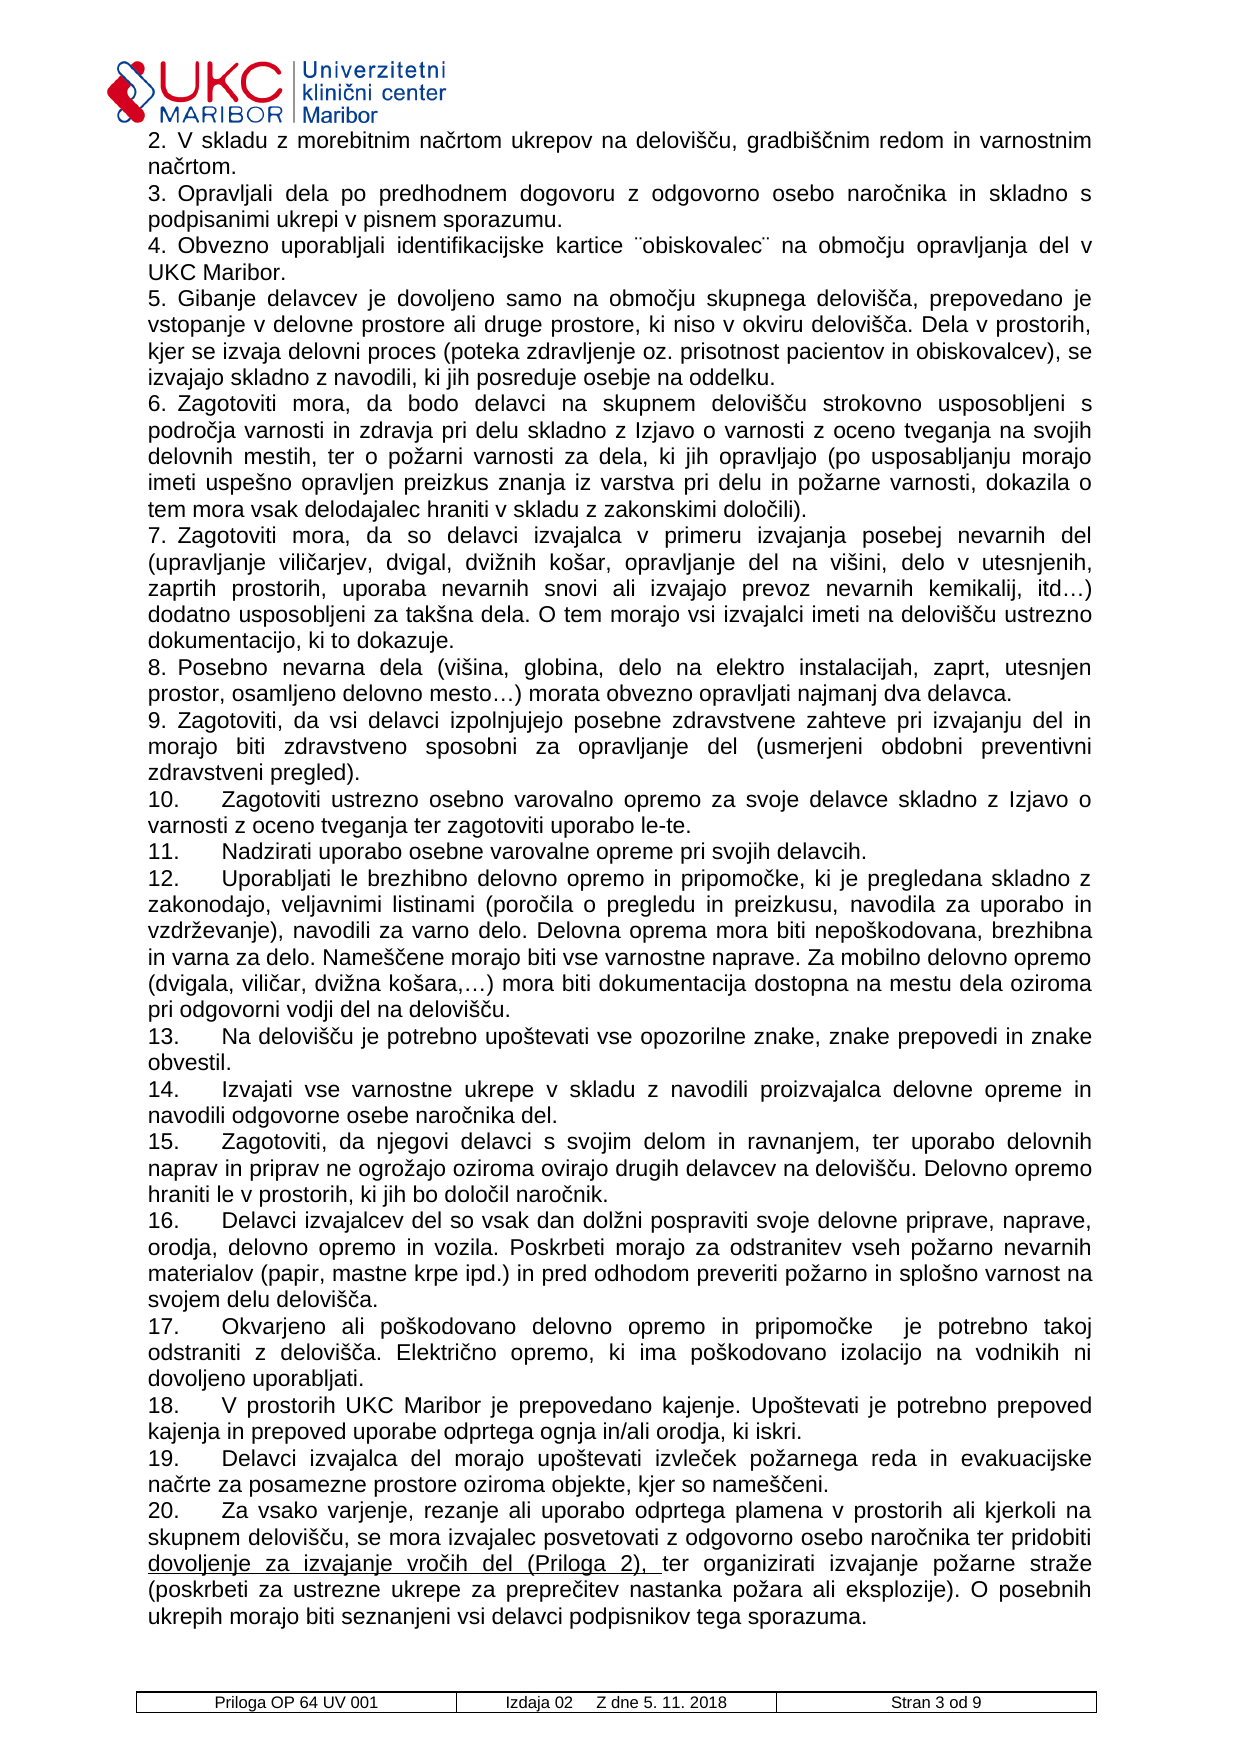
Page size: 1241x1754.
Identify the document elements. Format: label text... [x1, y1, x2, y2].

list Zagotoviti mora, da bodo delavci na skupnem delovišču strokovno usposobljeni s področja varnosti in zdravja pri delu skladno z Izjavo o varnosti z oceno tveganja na svojih delovnih mestih, ter o požarni varnosti za dela, ki jih opravljajo (po usposabljanju morajo imeti uspešno opravljen preizkus znanja iz varstva pri delu in požarne varnosti, dokazila o tem mora vsak delodajalec hraniti v skladu z zakonskimi določili). [148, 390, 1093, 522]
list V prostorih UKC Maribor je prepovedano kajenje. Upoštevati je potrebno prepoved kajenja in prepoved uporabe odprtega ognja in/ali orodja, ki iskri. [148, 1392, 1093, 1444]
list Uporabljati le brezhibno delovno opremo in pripomočke, ki je pregledana skladno z zakonodajo, veljavnimi listinami (poročila o pregledu in preizkusu, navodila za uporabo in vzdrževanje), navodili za varno delo. Delovna oprema mora biti nepoškodovana, brezhibna in varna za delo. Nameščene morajo biti vse varnostne naprave. Za mobilno delovno opremo (dvigala, viličar, dvižna košara,…) mora biti dokumentacija dostopna na mestu dela oziroma pri odgovorni vodji del na delovišču. [148, 865, 1093, 1023]
list Zagotoviti, da vsi delavci izpolnjujejo posebne zdravstvene zahteve pri izvajanju del in morajo biti zdravstveno sposobni za opravljanje del (usmerjeni obdobni preventivni zdravstveni pregled). [148, 707, 1093, 786]
list Delavci izvajalca del morajo upoštevati izvleček požarnega reda in evakuacijske načrte za posamezne prostore oziroma objekte, kjer so nameščeni. [148, 1444, 1093, 1497]
list Opravljali dela po predhodnem dogovoru z odgovorno osebo naročnika in skladno s podpisanimi ukrepi v pisnem sporazumu. [148, 179, 1093, 232]
list Zagotoviti, da njegovi delavci s svojim delom in ravnanjem, ter uporabo delovnih naprav in priprav ne ogrožajo oziroma ovirajo drugih delavcev na delovišču. Delovno opremo hraniti le v prostorih, ki jih bo določil naročnik. [148, 1128, 1093, 1207]
list Zagotoviti ustrezno osebno varovalno opremo za svoje delavce skladno z Izjavo o varnosti z oceno tveganja ter zagotoviti uporabo le-te. [148, 786, 1093, 838]
list Posebno nevarna dela (višina, globina, delo na elektro instalacijah, zaprt, utesnjen prostor, osamljeno delovno mesto…) morata obvezno opravljati najmanj dva delavca. [148, 654, 1093, 707]
list Okvarjeno ali poškodovano delovno opremo in pripomočke je potrebno takoj odstraniti z delovišča. Električno opremo, ki ima poškodovano izolacijo na vodnikih ni dovoljeno uporabljati. [148, 1313, 1093, 1392]
list Obvezno uporabljali identifikacijske kartice ¨obiskovalec¨ na območju opravljanja del v UKC Maribor. [148, 232, 1093, 285]
list Gibanje delavcev je dovoljeno samo na območju skupnega delovišča, prepovedano je vstopanje v delovne prostore ali druge prostore, ki niso v okviru delovišča. Dela v prostorih, kjer se izvaja delovni proces (poteka zdravljenje oz. prisotnost pacientov in obiskovalcev), se izvajajo skladno z navodili, ki jih posreduje osebje na oddelku. [148, 285, 1093, 390]
list Izvajati vse varnostne ukrepe v skladu z navodili proizvajalca delovne opreme in navodili odgovorne osebe naročnika del. [148, 1076, 1093, 1128]
list Na delovišču je potrebno upoštevati vse opozorilne znake, znake prepovedi in znake obvestil. [148, 1023, 1093, 1076]
list Delavci izvajalcev del so vsak dan dolžni pospraviti svoje delovne priprave, naprave, orodja, delovno opremo in vozila. Poskrbeti morajo za odstranitev vseh požarno nevarnih materialov (papir, mastne krpe ipd.) in pred odhodom preveriti požarno in splošno varnost na svojem delu delovišča. [148, 1207, 1093, 1313]
list Zagotoviti mora, da so delavci izvajalca v primeru izvajanja posebej nevarnih del (upravljanje viličarjev, dvigal, dvižnih košar, opravljanje del na višini, delo v utesnjenih, zaprtih prostorih, uporaba nevarnih snovi ali izvajajo prevoz nevarnih kemikalij, itd…) dodatno usposobljeni za takšna dela. O tem morajo vsi izvajalci imeti na delovišču ustrezno dokumentacijo, ki to dokazuje. [148, 522, 1093, 654]
list Nadzirati uporabo osebne varovalne opreme pri svojih delavcih. [148, 838, 1093, 865]
picture [107, 61, 448, 127]
list V skladu z morebitnim načrtom ukrepov na delovišču, gradbiščnim redom in varnostnim načrtom. [148, 126, 1093, 179]
list Za vsako varjenje, rezanje ali uporabo odprtega plamena v prostorih ali kjerkoli na skupnem delovišču, se mora izvajalec posvetovati z odgovorno osebo naročnika ter pridobiti dovoljenje za izvajanje vročih del (Priloga 2), ter organizirati izvajanje požarne straže (poskrbeti za ustrezne ukrepe za preprečitev nastanka požara ali eksplozije). O posebnih ukrepih morajo biti seznanjeni vsi delavci podpisnikov tega sporazuma. [148, 1497, 1093, 1629]
